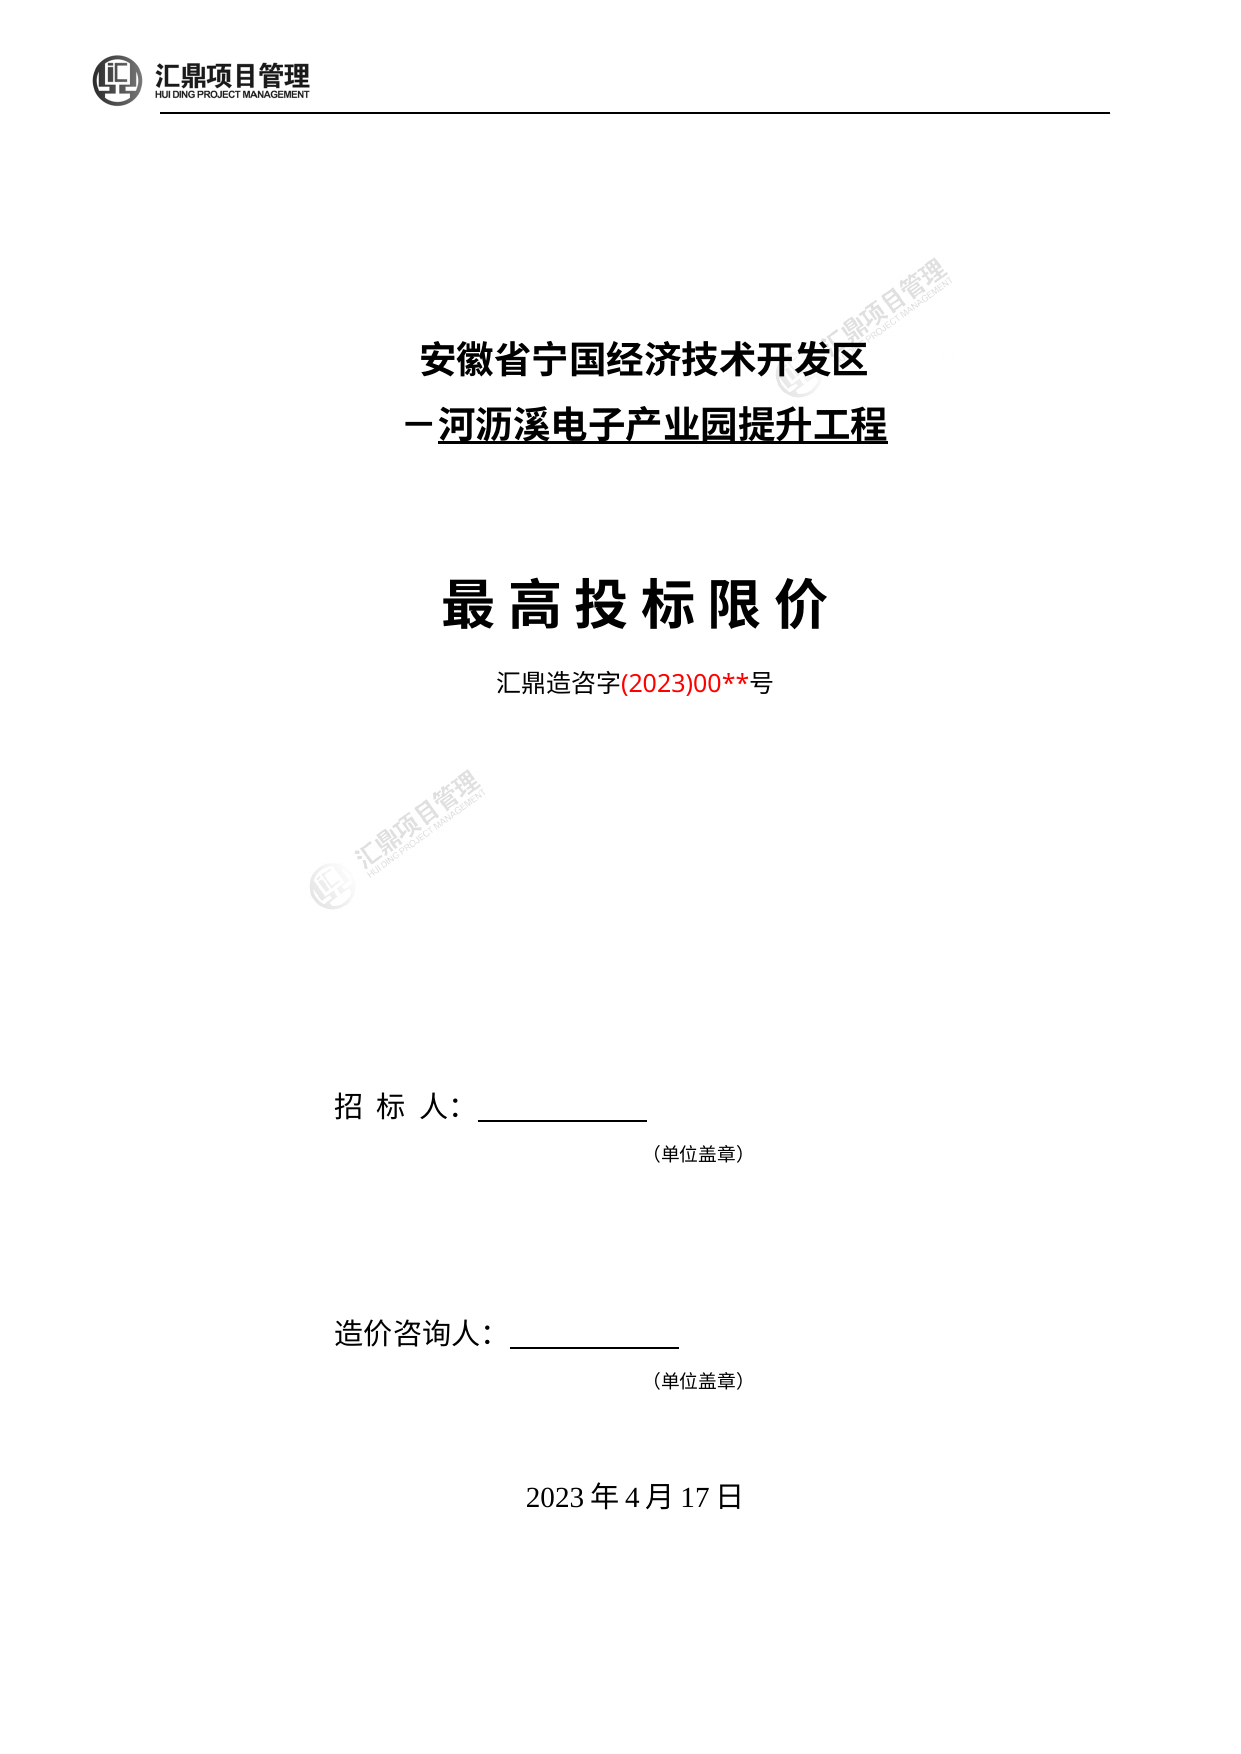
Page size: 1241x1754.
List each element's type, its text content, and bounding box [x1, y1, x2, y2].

text 造价咨询人： [159, 1299, 1110, 1364]
text 汇鼎造咨字(2023)00**号 [159, 649, 1110, 714]
text 2023年4月17日 [159, 1462, 1110, 1527]
text （单位盖章） [159, 1137, 1110, 1169]
text 安徽省宁国经济技术开发区 [159, 324, 1110, 389]
picture [90, 49, 311, 109]
text （单位盖章） [159, 1364, 1110, 1397]
text －河沥溪电子产业园提升工程 [159, 389, 1110, 454]
text 最 高 投 标 限 价 [159, 552, 1110, 649]
text 招 标 人： [159, 1072, 1110, 1137]
